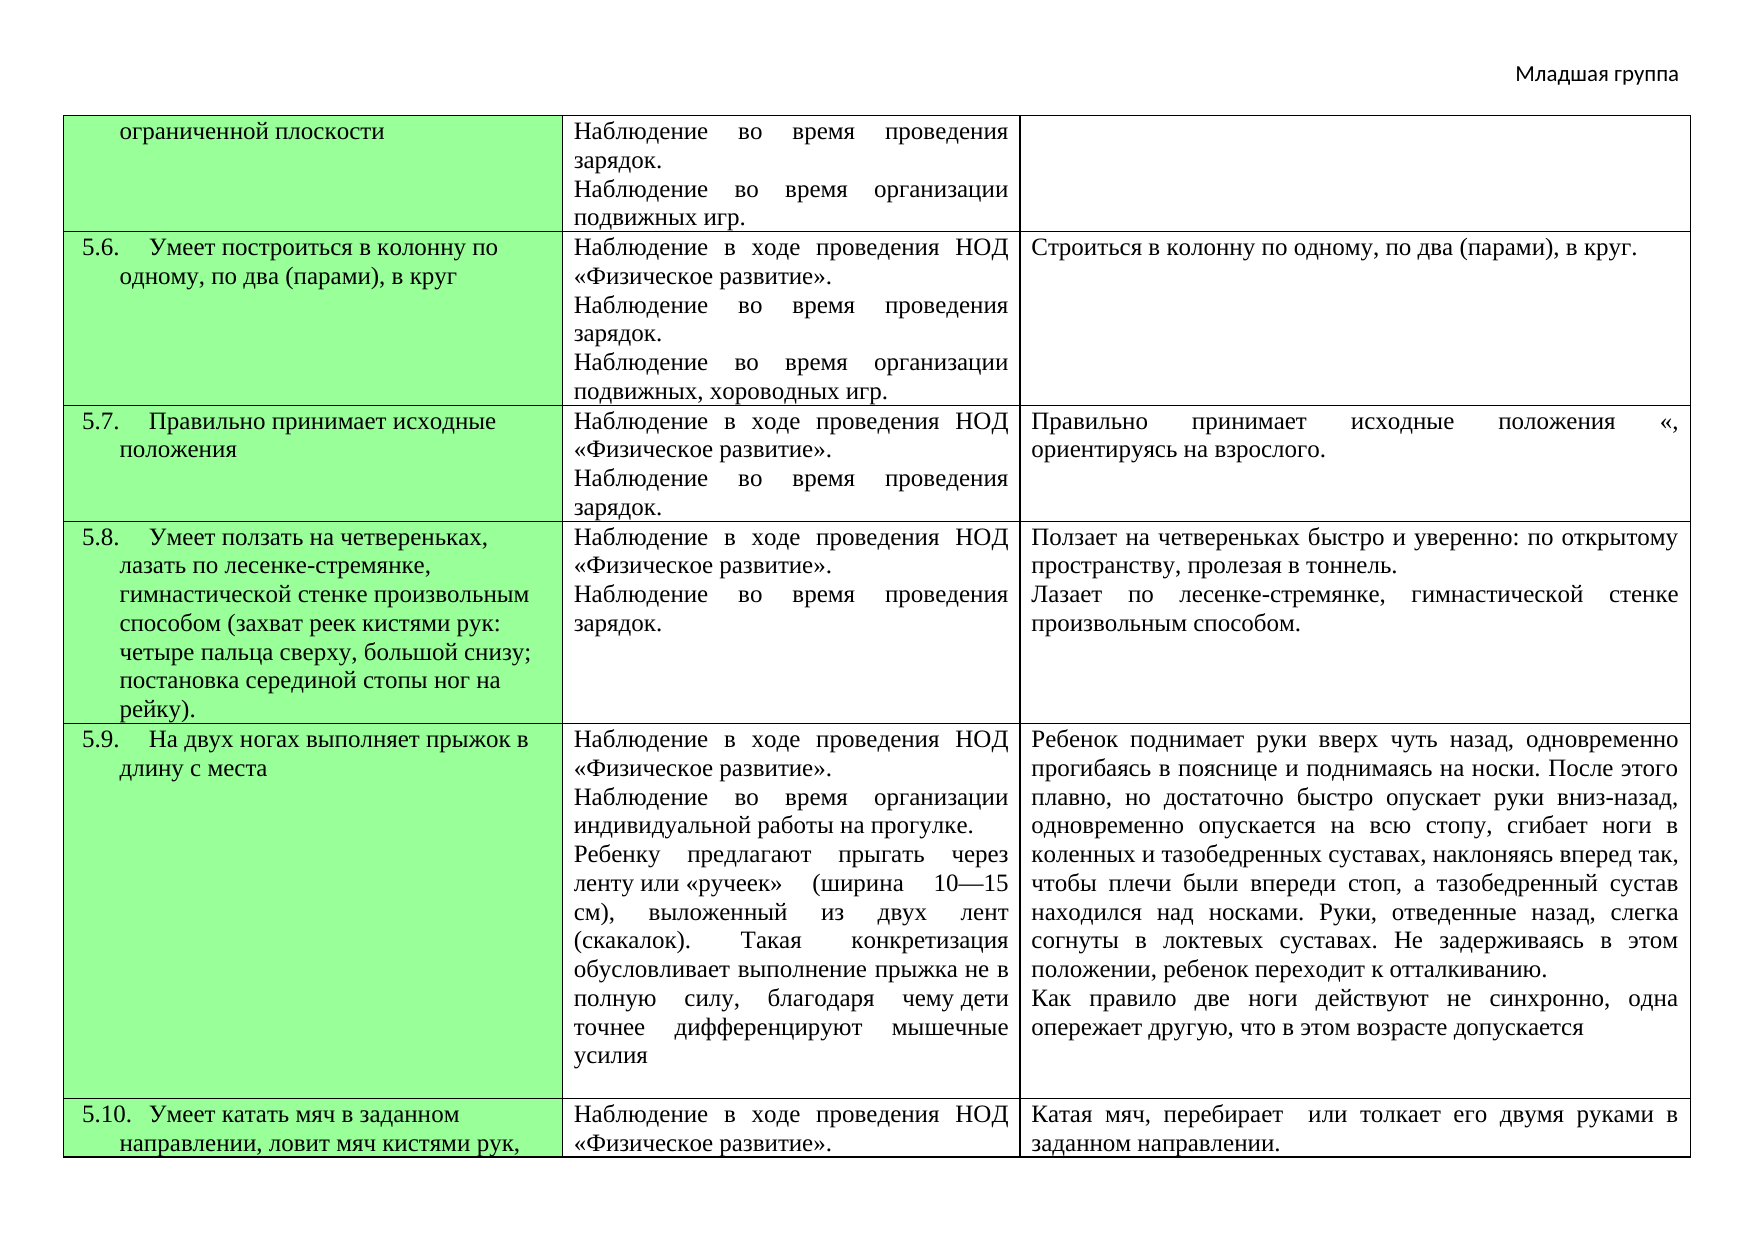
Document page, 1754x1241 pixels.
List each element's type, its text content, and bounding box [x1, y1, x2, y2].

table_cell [563, 1099, 1019, 1156]
table_cell Наблюдение в ходе проведения НОД «Физическое развитие». Наблюдение во время организации индивидуальной работы на прогулке. Ребенку предлагают прыгать через ленту или «ручеек» (ширина 10—15 см), выложенный из двух лент (скакалок). Такая конкретизация обусловливает выполнение прыжка не в полную силу, благодаря чему дети точнее дифференцируют мышечные усилия [563, 724, 1019, 1098]
table_cell Правильно принимает исходные положения «, ориентируясь на взрослого. [1021, 406, 1690, 521]
table_cell Умеет построиться в колонну по одному, по два (парами), в круг [64, 232, 562, 405]
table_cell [1021, 1099, 1690, 1156]
table_cell Ползает на четвереньках быстро и уверенно: по открытому пространству, пролезая в тоннель. Лазает по лесенке-стремянке, гимнастической стенке произвольным способом. [1021, 522, 1690, 723]
table_cell Наблюдение в ходе проведения НОД «Физическое развитие». Наблюдение во время проведения зарядок. [563, 522, 1019, 723]
table_cell На двух ногах выполняет прыжок в длину с места [64, 724, 562, 1098]
table_cell Ребенок поднимает руки вверх чуть назад, одновременно прогибаясь в пояснице и поднимаясь на носки. После этого плавно, но достаточно быстро опускает руки вниз-назад, одновременно опускается на всю стопу, сгибает ноги в коленных и тазобедренных суставах, наклоняясь вперед так, чтобы плечи были впереди стоп, а тазобедренный сустав находился над носками. Руки, отведенные назад, слегка согнуты в локтевых суставах. Не задерживаясь в этом положении, ребенок переходит к отталкиванию. Как правило две ноги действуют не синхронно, одна опережает другую, что в этом возрасте допускается [1021, 724, 1690, 1098]
table_cell Умеет ползать на четвереньках, лазать по лесенке-стремянке, гимнастической стенке произвольным способом (захват реек кистями рук: четыре пальца сверху, большой снизу; постановка серединой стопы ног на рейку). [64, 522, 562, 723]
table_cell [64, 1099, 562, 1156]
table_cell Строиться в колонну по одному, по два (парами), в круг. [1021, 232, 1690, 405]
table_cell Наблюдение в ходе проведения НОД «Физическое развитие». Наблюдение во время проведения зарядок. [563, 406, 1019, 521]
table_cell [1021, 116, 1690, 231]
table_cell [64, 116, 562, 231]
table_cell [563, 116, 1019, 231]
table_cell Наблюдение в ходе проведения НОД «Физическое развитие». Наблюдение во время проведения зарядок. Наблюдение во время организации подвижных, хороводных игр. [563, 232, 1019, 405]
table_cell Правильно принимает исходные положения [64, 406, 562, 521]
